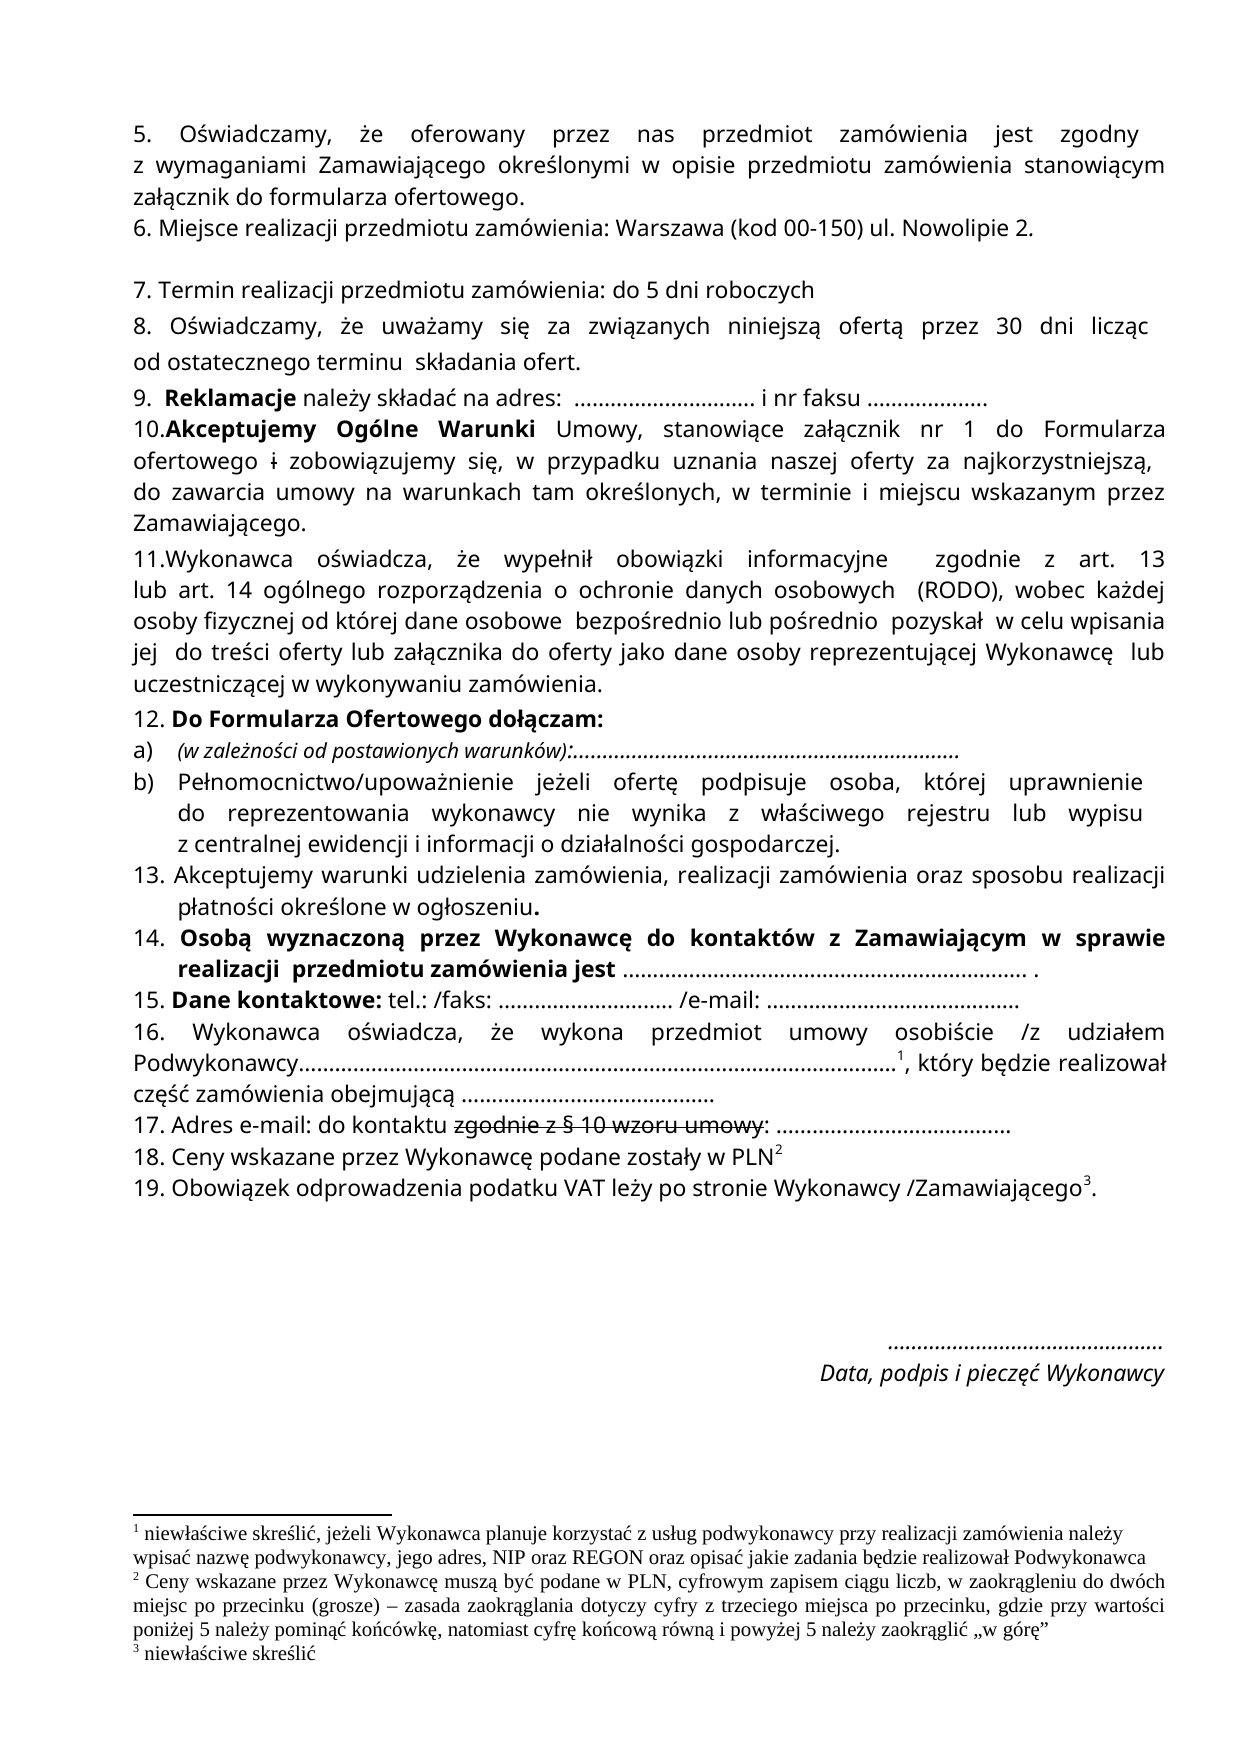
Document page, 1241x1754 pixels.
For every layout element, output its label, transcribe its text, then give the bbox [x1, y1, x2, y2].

text 10.Akceptujemy Ogólne Warunki Umowy, stanowiące załącznik nr 1 do Formularza ofertowego i zobowiązujemy się, w przypadku uznania naszej oferty za najkorzystniejszą, do zawarcia umowy na warunkach tam określonych, w terminie i miejscu wskazanym przez Zamawiającego. [133, 413, 1167, 538]
text 11.Wykonawca oświadcza, że wypełnił obowiązki informacyjne zgodnie z art. 13 lub art. 14 ogólnego rozporządzenia o ochronie danych osobowych (RODO), wobec każdej osoby fizycznej od której dane osobowe bezpośrednio lub pośrednio pozyskał w celu wpisania jej do treści oferty lub załącznika do oferty jako dane osoby reprezentującej Wykonawcę lub uczestniczącej w wykonywaniu zamówienia. [133, 543, 1167, 699]
text 17. Adres e-mail: do kontaktu zgodnie z § 10 wzoru umowy: ………………………………… [133, 1109, 1167, 1141]
list (w zależności od postawionych warunków):………………………………………………………… [133, 734, 1167, 766]
text 19. Obowiązek odprowadzenia podatku VAT leży po stronie Wykonawcy /Zamawiającego. [133, 1172, 1167, 1203]
text 5. Oświadczamy, że oferowany przez nas przedmiot zamówienia jest zgodny z wymaganiami Zamawiającego określonymi w opisie przedmiotu zamówienia stanowiącym załącznik do formularza ofertowego. [133, 118, 1167, 212]
text 8. Oświadczamy, że uważamy się za związanych niniejszą ofertą przez 30 dni licząc od ostatecznego terminu składania ofert. [133, 310, 1167, 377]
text 9. Reklamacje należy składać na adres: ……………….……….. i nr faksu ………...….…. [133, 382, 1167, 413]
text …………………..…………………… [133, 1325, 1167, 1356]
text Data, podpis i pieczęć Wykonawcy [133, 1356, 1167, 1388]
list Pełnomocnictwo/upoważnienie jeżeli ofertę podpisuje osoba, której uprawnienie do reprezentowania wykonawcy nie wynika z właściwego rejestru lub wypisu z centralnej ewidencji i informacji o działalności gospodarczej. [133, 766, 1167, 859]
text 13. Akceptujemy warunki udzielenia zamówienia, realizacji zamówienia oraz sposobu realizacji płatności określone w ogłoszeniu. [133, 859, 1167, 922]
text 14. Osobą wyznaczoną przez Wykonawcę do kontaktów z Zamawiającym w sprawie realizacji przedmiotu zamówienia jest ………………………..……………………………….. . [133, 922, 1167, 984]
text 12. Do Formularza Ofertowego dołączam: [133, 703, 1167, 734]
text 6. Miejsce realizacji przedmiotu zamówienia: Warszawa (kod 00-150) ul. Nowolipie 2. [133, 212, 1167, 243]
text 15. Dane kontaktowe: tel.: /faks: …………………….…. /e-mail: …………………………………… [133, 984, 1167, 1016]
text 7. Termin realizacji przedmiotu zamówienia: do 5 dni roboczych [133, 274, 1167, 306]
text 18. Ceny wskazane przez Wykonawcę podane zostały w PLN [133, 1141, 1167, 1172]
text 16. Wykonawca oświadcza, że wykona przedmiot umowy osobiście /z udziałem Podwykonawcy……………………………………………………………..………………….……, który będzie realizował część zamówienia obejmującą …………………………………… [133, 1016, 1167, 1109]
